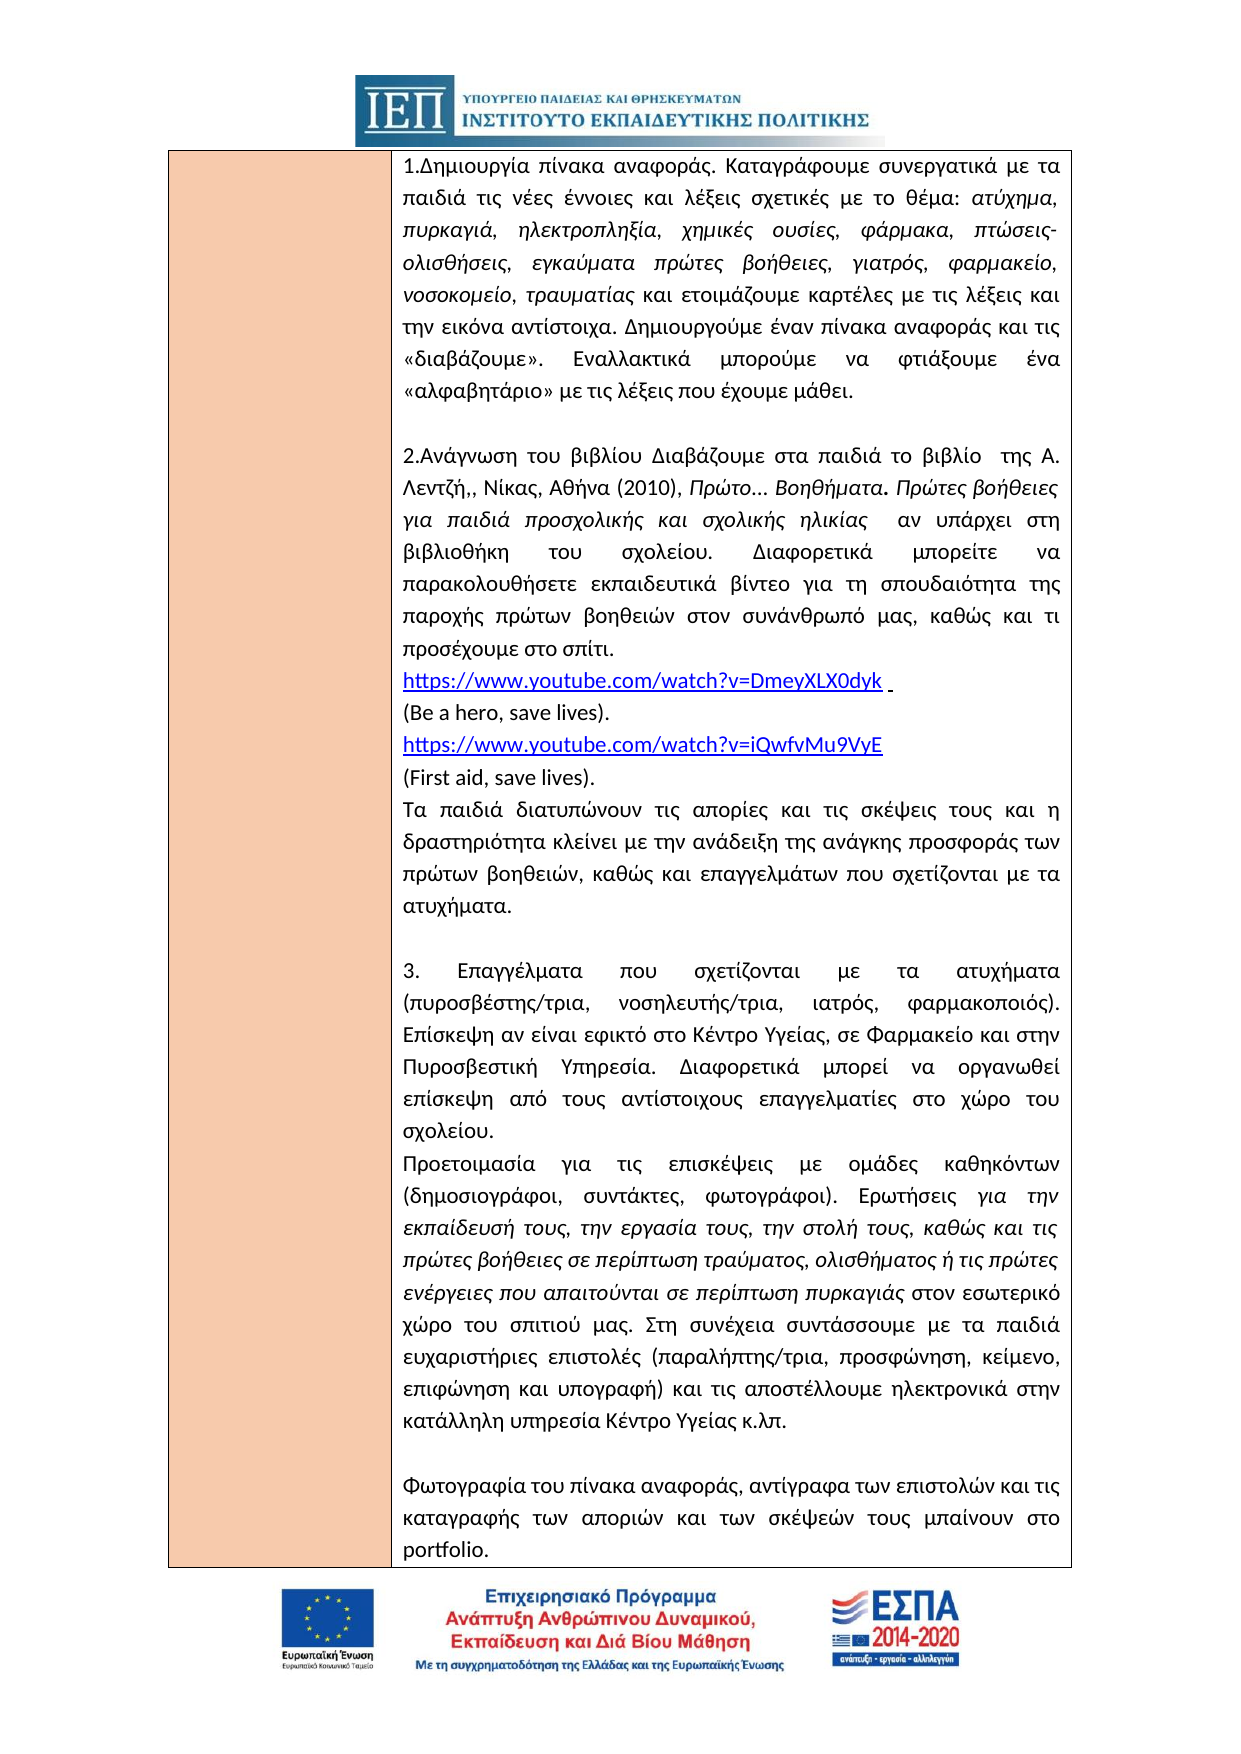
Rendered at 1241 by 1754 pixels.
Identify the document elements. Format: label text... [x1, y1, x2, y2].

picture [355, 75, 885, 147]
picture [260, 1581, 980, 1679]
